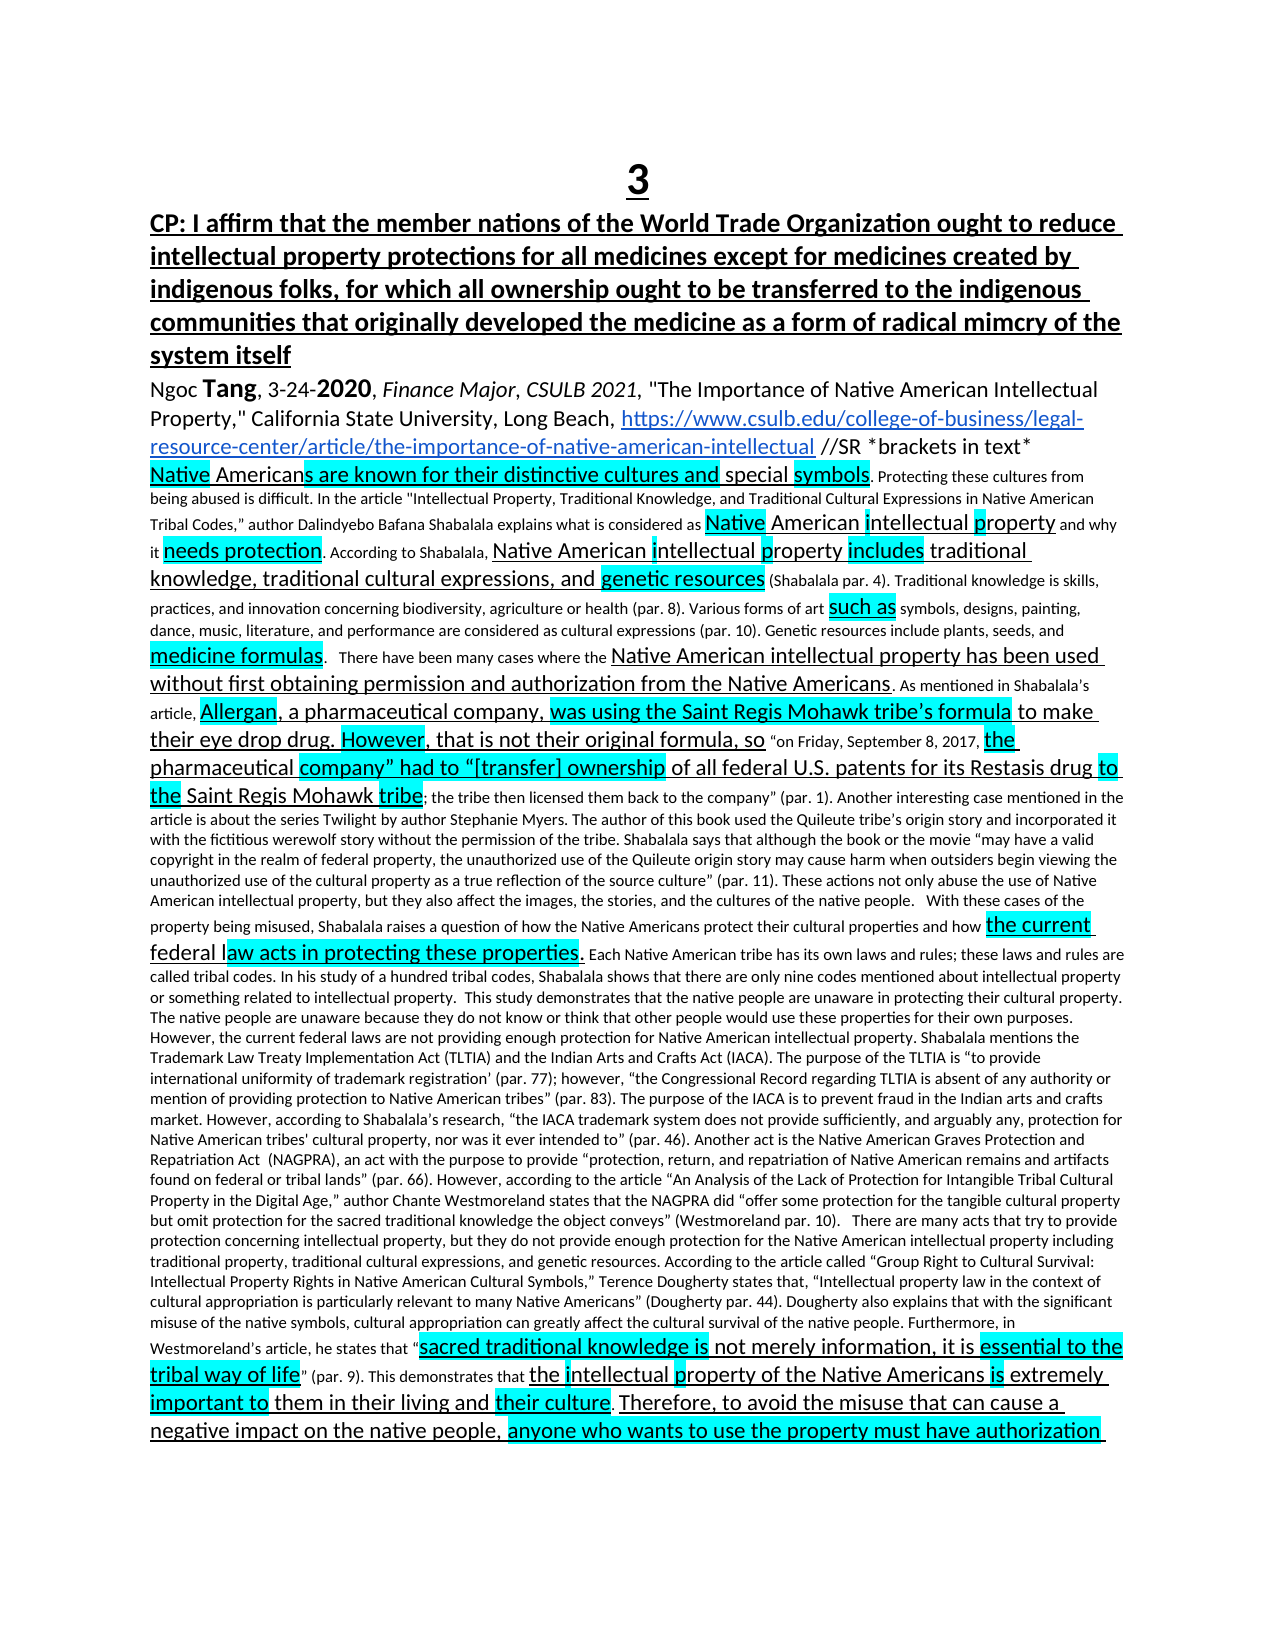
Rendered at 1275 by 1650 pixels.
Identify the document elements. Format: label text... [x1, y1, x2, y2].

text CP: I affirm that the member nations of the World Trade Organization ought to reduce intellectual property protections for all medicines except for medicines created by indigenous folks, for which all ownership ought to be transferred to the indigenous communities that originally developed the medicine as a form of radical mimcry of the system itself [150, 206, 1125, 371]
subtitle 3 [150, 150, 1125, 206]
text Ngoc Tang, 3-24-2020, Finance Major, CSULB 2021, "The Importance of Native American Intellectual Property," California State University, Long Beach, https://www.csulb.edu/college-of-business/legal-resource-center/article/the-importance-of-native-american-intellectual //SR *brackets in text* [150, 371, 1125, 460]
